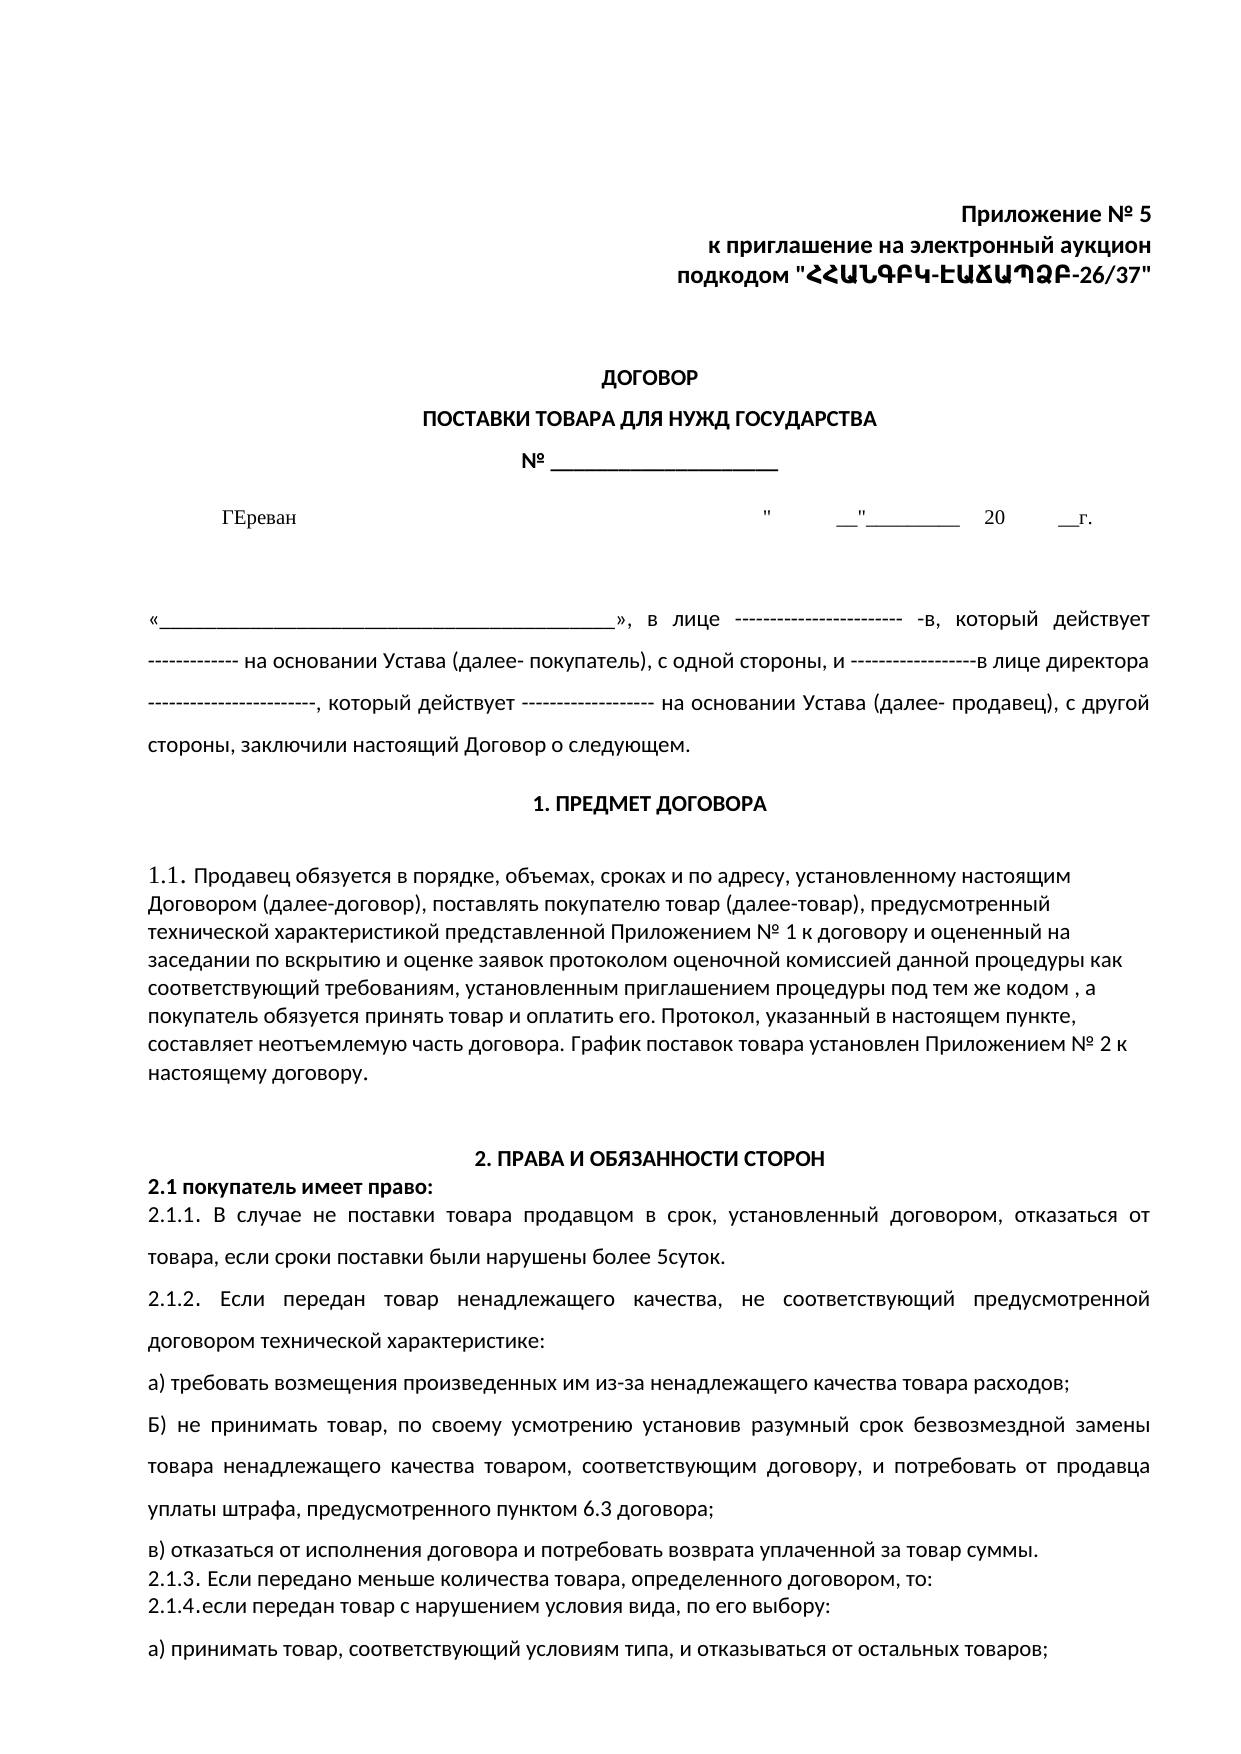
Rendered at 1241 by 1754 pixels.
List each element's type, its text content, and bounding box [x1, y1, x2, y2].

list 2.1.1․ В случае не поставки товара продавцом в срок, установленный договором, отказаться от товара, если сроки поставки были нарушены более 5суток. [148, 1200, 1152, 1270]
list 2.1.4․если передан товар с нарушением условия вида, по его выбору: [148, 1592, 1152, 1620]
table_header " __"_________ 20 __г. [620, 505, 1104, 546]
list а) принимать товар, соответствующий условиям типа, и отказываться от остальных товаров; [148, 1634, 1152, 1662]
text № ____________________ [148, 447, 1152, 474]
text 2.1 покупатель имеет право: [148, 1172, 1152, 1200]
text подкодом "ՀՀԱՆԳԲԿ-ԷԱՃԱՊՁԲ-26/37" [177, 259, 1152, 290]
list Б) не принимать товар, по своему усмотрению установив разумный срок безвозмездной замены товара ненадлежащего качества товаром, соответствующим договору, и потребовать от продавца уплаты штрафа, предусмотренного пунктом 6.3 договора; [148, 1410, 1152, 1522]
text к приглашение на электронный аукцион [177, 229, 1152, 259]
table_header ГЕреван [136, 505, 620, 546]
list 2.1.2․ Если передан товар ненадлежащего качества, не соответствующий предусмотренной договором технической характеристике: [148, 1284, 1152, 1354]
text ДОГОВОР [148, 363, 1152, 391]
text «________________________________________», в лице ------------------------ -в, который действует ------------- на основании Устава (далее- покупатель), с одной стороны, и ------------------в лице директора ------------------------, который действует ------------------- на основании Устава (далее- продавец), с другой стороны, заключили настоящий Договор о следующем. [148, 604, 1152, 758]
text 1. ПРЕДМЕТ ДОГОВОРА [148, 789, 1152, 817]
list а) требовать возмещения произведенных им из-за ненадлежащего качества товара расходов; [148, 1368, 1152, 1396]
text 1.1․ Продавец обязуется в порядке, объемах, сроках и по адресу, установленному настоящим Договором (далее-договор), поставлять покупателю товар (далее-товар), предусмотренный технической характеристикой представленной Приложением № 1 к договору и оцененный на заседании по вскрытию и оценке заявок протоколом оценочной комиссией данной процедуры как соответствующий требованиям, установленным приглашением процедуры под тем же кодом , а покупатель обязуется принять товар и оплатить его. Протокол, указанный в настоящем пункте, составляет неотъемлемую часть договора. График поставок товара установлен Приложением № 2 к настоящему договору. [148, 860, 1152, 1087]
text ПОСТАВКИ ТОВАРА ДЛЯ НУЖД ГОСУДАРСТВА [148, 404, 1152, 433]
text 2.1.3․ Если передано меньше количества товара, определенного договором, то: [148, 1564, 1152, 1592]
text в) отказаться от исполнения договора и потребовать возврата уплаченной за товар суммы. [148, 1536, 1152, 1564]
text Приложение № 5 [148, 198, 1152, 229]
list 2. ПРАВА И ОБЯЗАННОСТИ СТОРОН [148, 1144, 1152, 1172]
